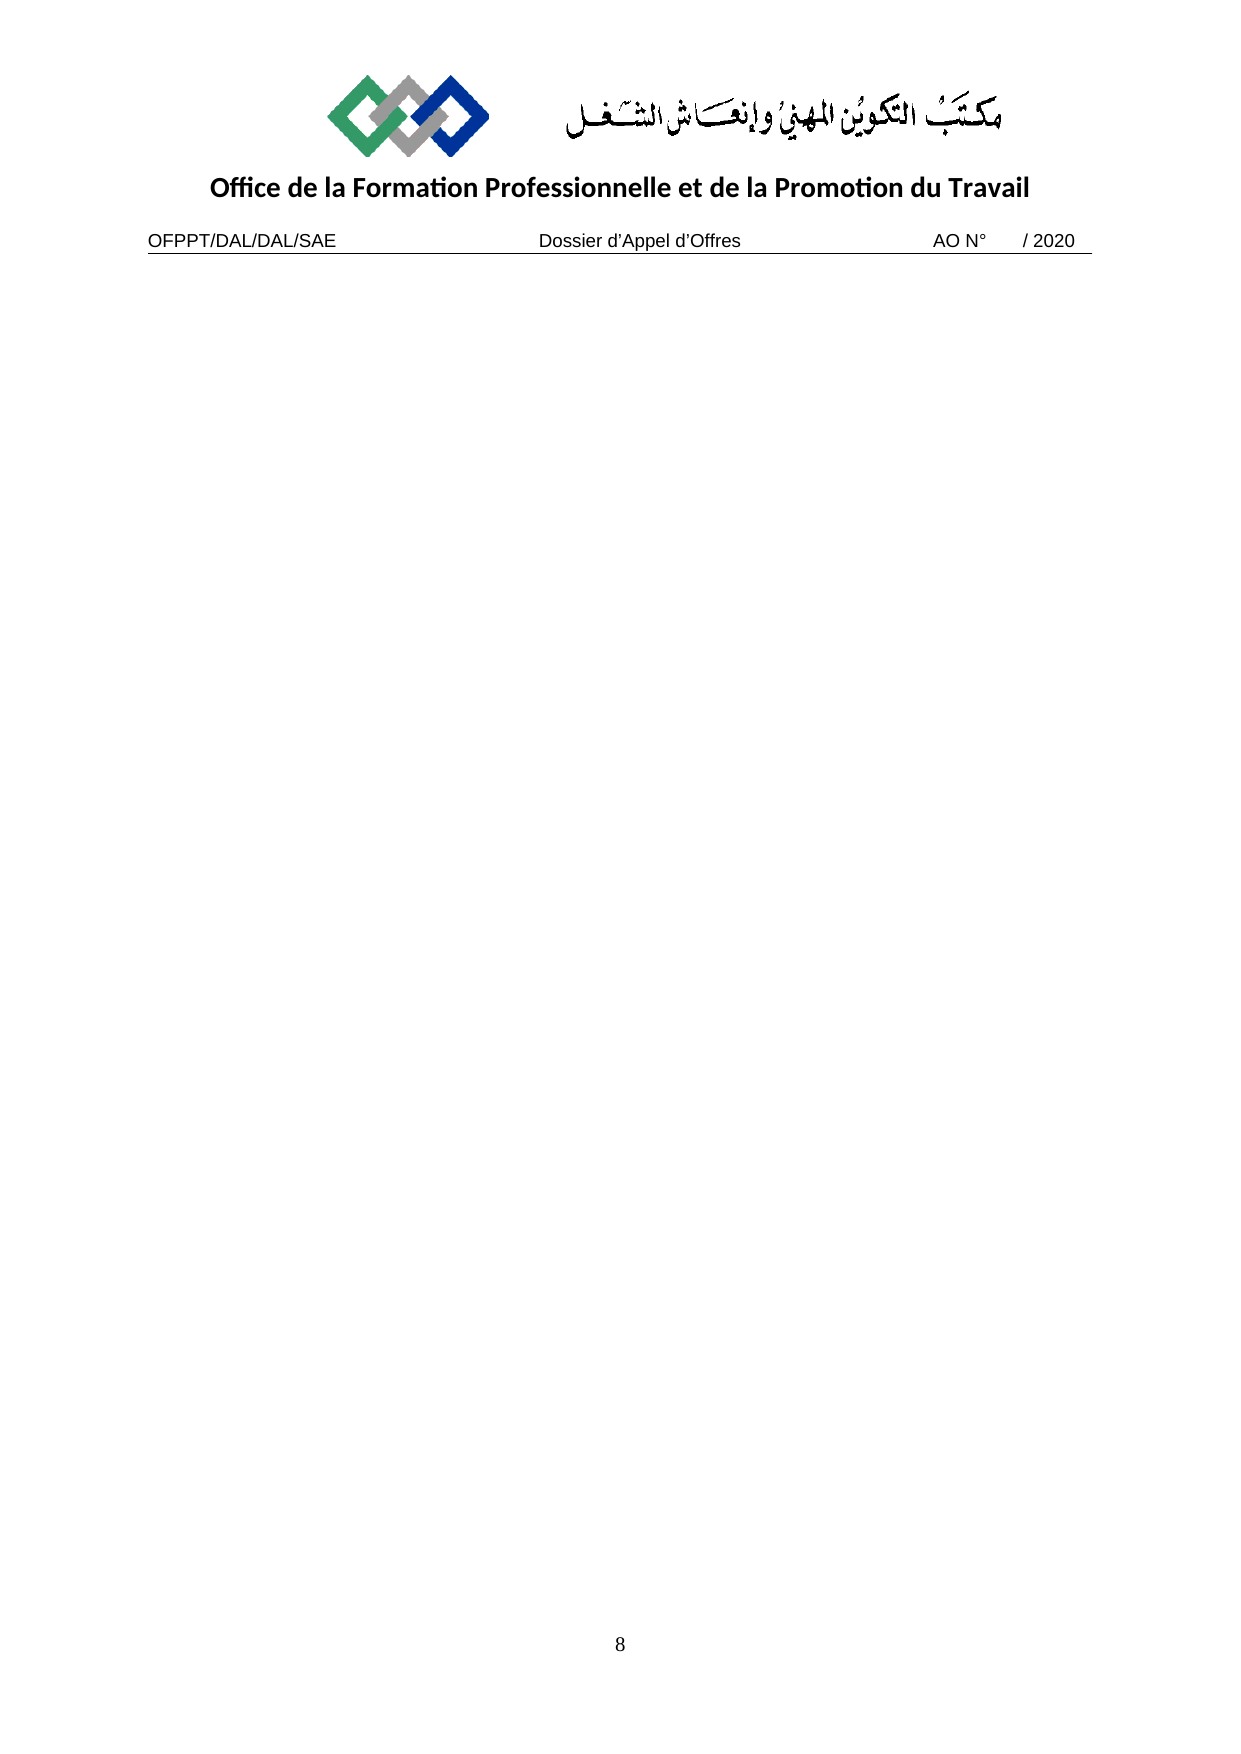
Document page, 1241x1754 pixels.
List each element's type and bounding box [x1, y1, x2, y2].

picture [556, 84, 1019, 144]
picture [326, 75, 489, 157]
